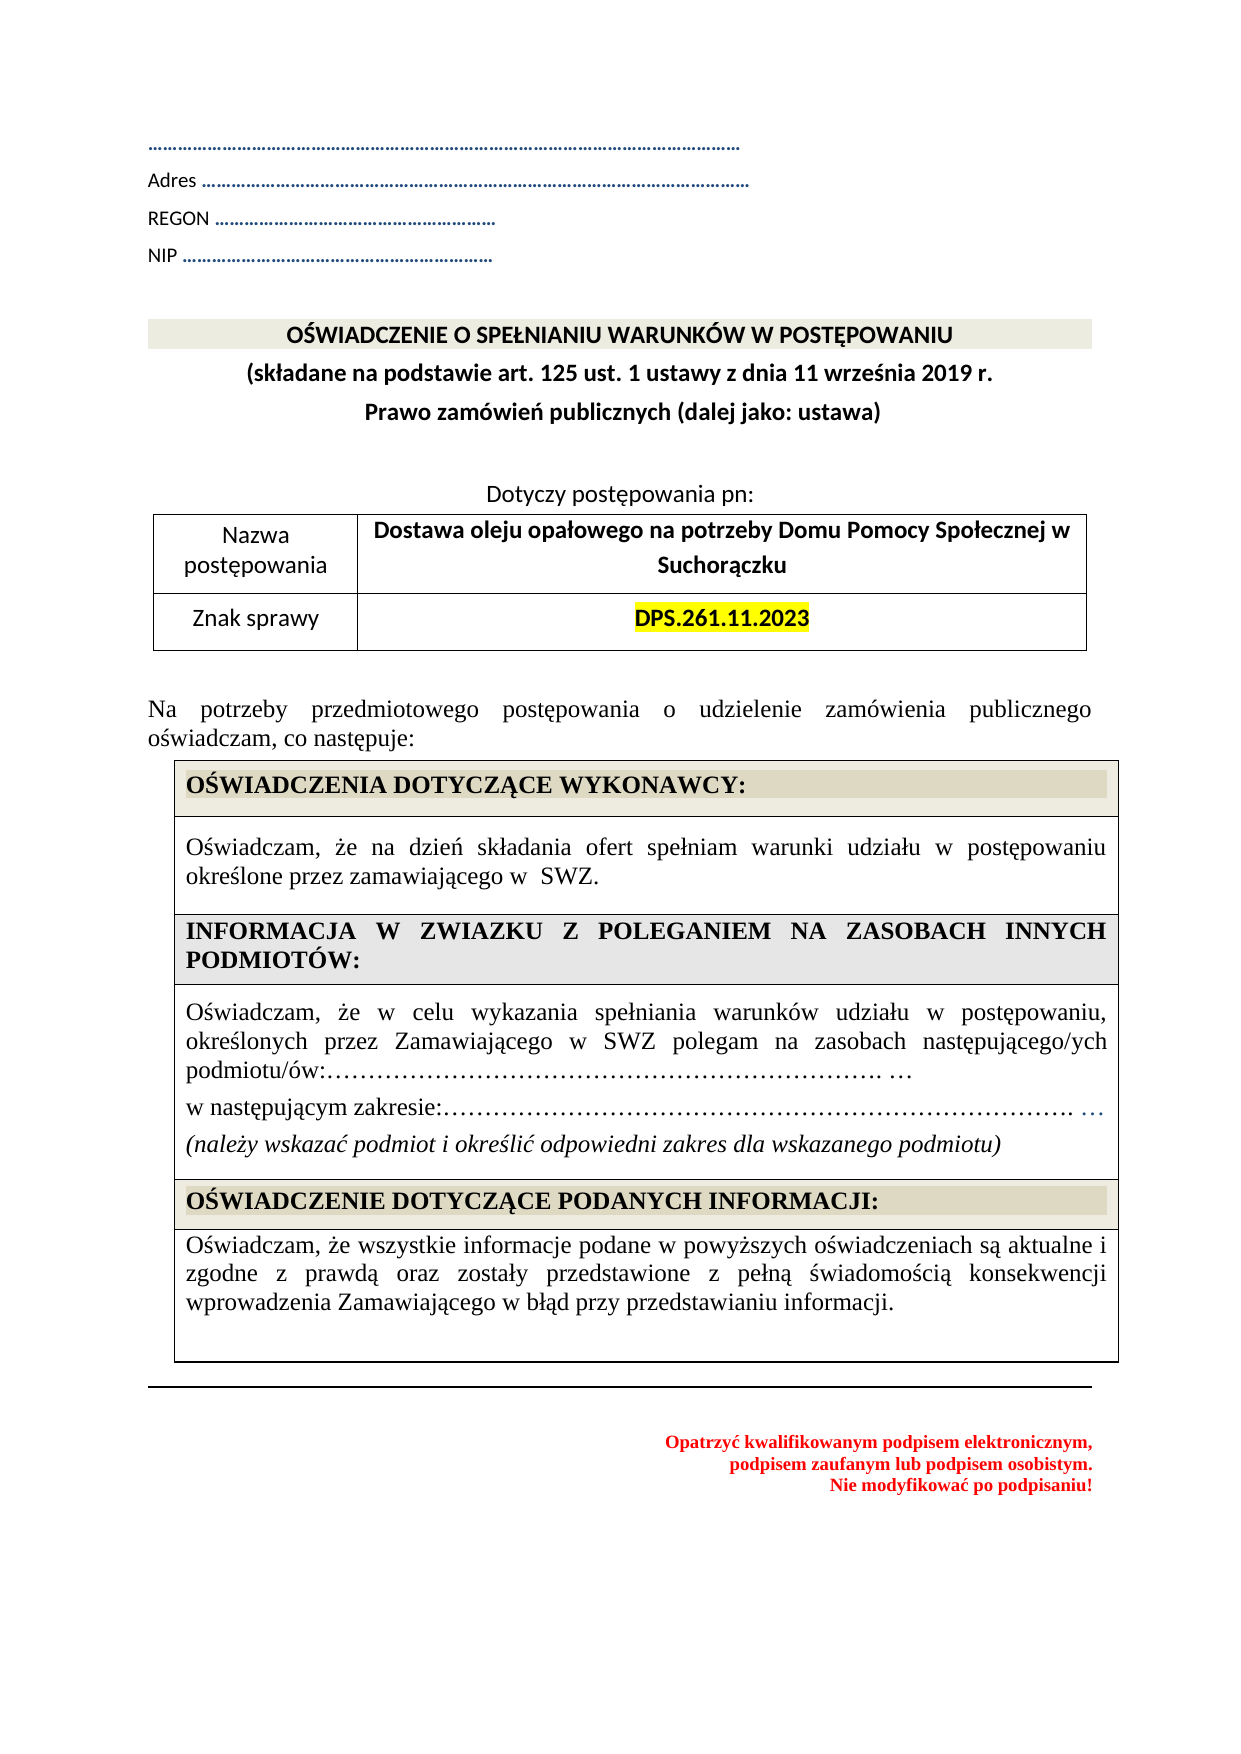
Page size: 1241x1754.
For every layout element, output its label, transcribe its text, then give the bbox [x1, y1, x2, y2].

table_cell Oświadczam, że wszystkie informacje podane w powyższych oświadczeniach są aktualne i zgodne z prawdą oraz zostały przedstawione z pełną świadomością konsekwencji wprowadzenia Zamawiającego w błąd przy przedstawianiu informacji. [175, 1230, 1118, 1361]
text Opatrzyć kwalifikowanym podpisem elektronicznym, [148, 1431, 1092, 1452]
text podpisem zaufanym lub podpisem osobistym. [148, 1452, 1092, 1474]
text Nie modyfikować po podpisaniu! [148, 1474, 1092, 1496]
table_cell Oświadczam, że na dzień składania ofert spełniam warunki udziału w postępowaniu określone przez zamawiającego w SWZ. [175, 817, 1118, 914]
table_cell OŚWIADCZENIE DOTYCZĄCE PODANYCH INFORMACJI: [175, 1180, 1118, 1229]
text Prawo zamówień publicznych (dalej jako: ustawa) [148, 396, 1092, 427]
text Dotyczy postępowania pn: [148, 479, 1092, 509]
table_cell DPS.261.11.2023 [358, 594, 1086, 649]
text NIP ……………………………………………………… [148, 242, 1092, 268]
table_cell Znak sprawy [154, 594, 357, 649]
table_header Nazwa postępowania [154, 515, 357, 592]
text OŚWIADCZENIE O SPEŁNIANIU WARUNKÓW W POSTĘPOWANIU [148, 319, 1092, 349]
table_cell Oświadczam, że w celu wykazania spełniania warunków udziału w postępowaniu, określonych przez Zamawiającego w SWZ polegam na zasobach następującego/ych podmiotu/ów:…………………………………………………………. … w następującym zakresie:…………………………………………………………………. … (należy wskazać podmiot i określić odpowiedni zakres dla wskazanego podmiotu) [175, 985, 1118, 1179]
text Na potrzeby przedmiotowego postępowania o udzielenie zamówienia publicznego oświadczam, co następuje: [148, 694, 1092, 751]
table_header OŚWIADCZENIA DOTYCZĄCE WYKONAWCY: [175, 761, 1118, 816]
text Adres ………………………………………………………………………………………………… [148, 167, 1092, 193]
text ………………………………………………………………………………………………………… [148, 130, 1092, 155]
text (składane na podstawie art. 125 ust. 1 ustawy z dnia 11 września 2019 r. [148, 358, 1092, 388]
table_cell INFORMACJA W ZWIAZKU Z POLEGANIEM NA ZASOBACH INNYCH PODMIOTÓW: [175, 915, 1118, 984]
table_header Dostawa oleju opałowego na potrzeby Domu Pomocy Społecznej w Suchorączku [358, 515, 1086, 592]
text REGON ………………………………………………… [148, 205, 1092, 230]
